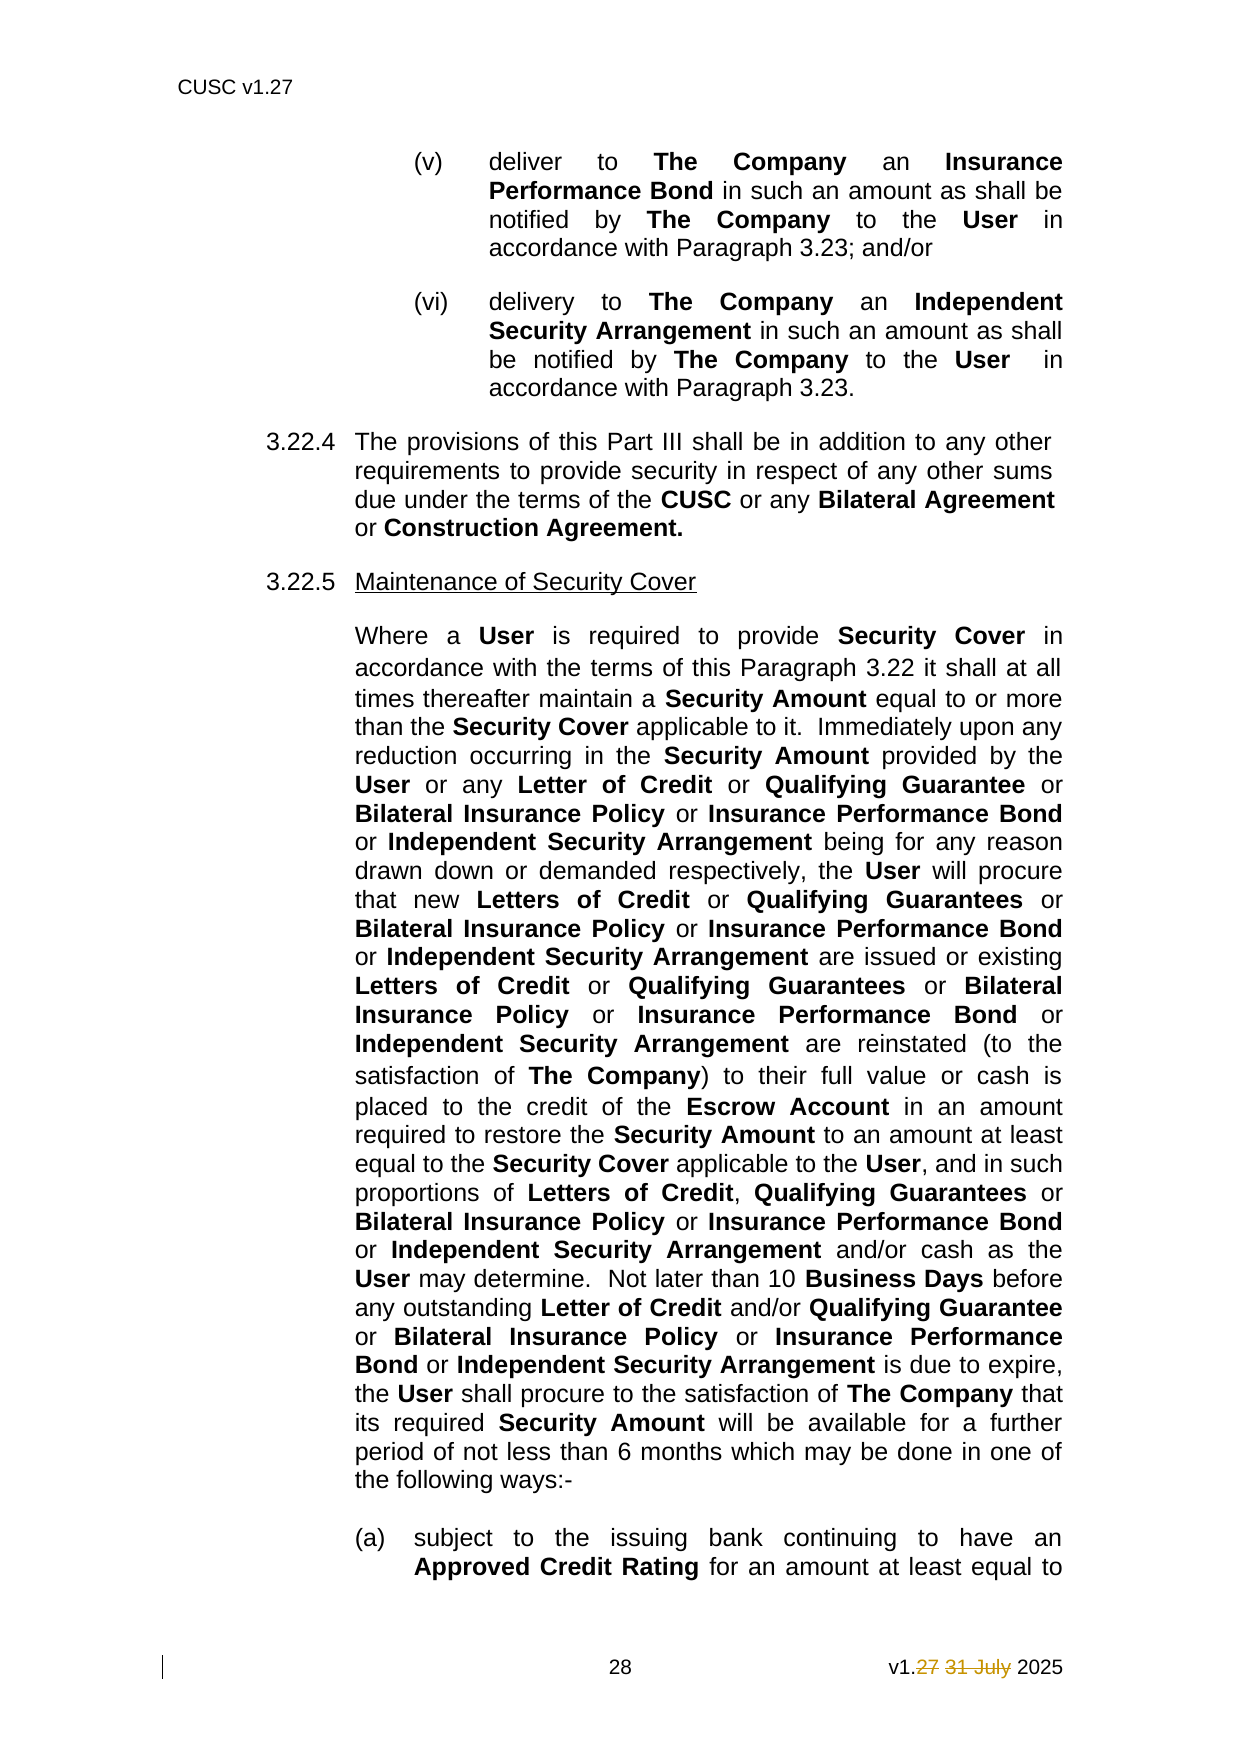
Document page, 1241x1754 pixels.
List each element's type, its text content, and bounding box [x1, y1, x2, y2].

text Where a User is required to provide Security Cover in accordance with the terms of this Paragraph 3.22 it shall at all times thereafter maintain a Security Amount equal to or more than the Security Cover applicable to it. Immediately upon any reduction occurring in the Security Amount provided by the User or any Letter of Credit or Qualifying Guarantee or Bilateral Insurance Policy or Insurance Performance Bond or Independent Security Arrangement being for any reason drawn down or demanded respectively, the User will procure that new Letters of Credit or Qualifying Guarantees or Bilateral Insurance Policy or Insurance Performance Bond or Independent Security Arrangement are issued or existing Letters of Credit or Qualifying Guarantees or Bilateral Insurance Policy or Insurance Performance Bond or Independent Security Arrangement are reinstated (to the satisfaction of The Company) to their full value or cash is placed to the credit of the Escrow Account in an amount required to restore the Security Amount to an amount at least equal to the Security Cover applicable to the User, and in such proportions of Letters of Credit, Qualifying Guarantees or Bilateral Insurance Policy or Insurance Performance Bond or Independent Security Arrangement and/or cash as the User may determine. Not later than 10 Business Days before any outstanding Letter of Credit and/or Qualifying Guarantee or Bilateral Insurance Policy or Insurance Performance Bond or Independent Security Arrangement is due to expire, the User shall procure to the satisfaction of The Company that its required Security Amount will be available for a further period of not less than 6 months which may be done in one of the following ways:- [177, 621, 1063, 1494]
subtitle delivery to The Company an Independent Security Arrangement in such an amount as shall be notified by The Company to the User in accordance with Paragraph 3.23. [413, 287, 1063, 402]
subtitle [354, 1523, 1063, 1580]
subtitle deliver to The Company an Insurance Performance Bond in such an amount as shall be notified by The Company to the User in accordance with Paragraph 3.23; and/or [413, 147, 1063, 262]
subtitle 3.22.4 The provisions of this Part III shall be in addition to any other requirements to provide security in respect of any other sums due under the terms of the CUSC or any Bilateral Agreement or Construction Agreement. [266, 427, 1063, 542]
subtitle 3.22.5 Maintenance of Security Cover [177, 567, 1063, 596]
